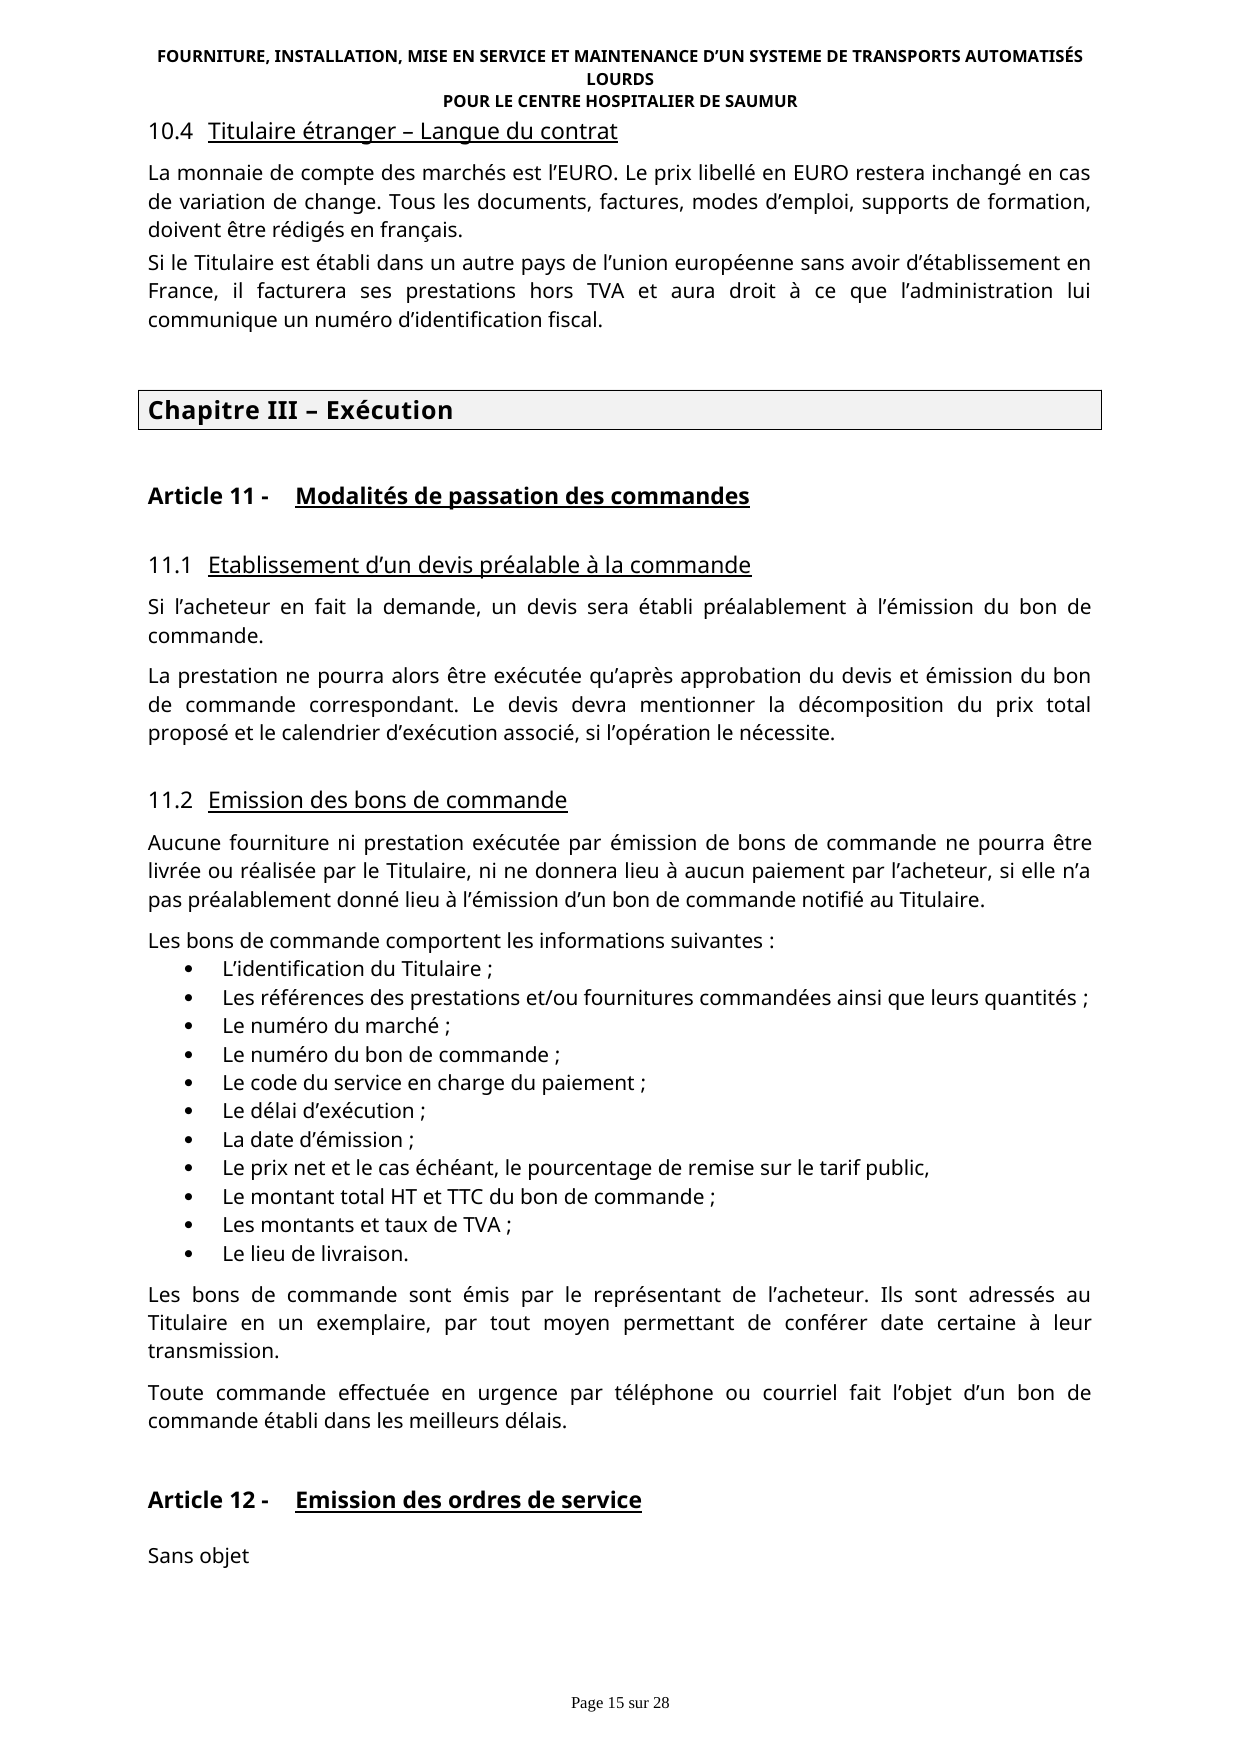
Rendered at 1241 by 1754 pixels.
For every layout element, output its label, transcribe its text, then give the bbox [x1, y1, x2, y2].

text Sans objet [148, 1541, 1093, 1569]
subtitle Titulaire étranger – Langue du contrat [148, 115, 1093, 146]
list Le délai d’exécution ; [185, 1097, 1093, 1125]
list Le lieu de livraison. [185, 1239, 1093, 1267]
list La date d’émission ; [185, 1125, 1093, 1153]
list Les montants et taux de TVA ; [185, 1210, 1093, 1239]
list Toute commande effectuée en urgence par téléphone ou courriel fait l’objet d’un bon de commande établi dans les meilleurs délais. [148, 1378, 1093, 1434]
list Le numéro du bon de commande ; [185, 1040, 1093, 1068]
text Aucune fourniture ni prestation exécutée par émission de bons de commande ne pourra être livrée ou réalisée par le Titulaire, ni ne donnera lieu à aucun paiement par l’acheteur, si elle n’a pas préalablement donné lieu à l’émission d’un bon de commande notifié au Titulaire. [148, 828, 1093, 913]
list Les références des prestations et/ou fournitures commandées ainsi que leurs quantités ; [185, 983, 1093, 1011]
text La prestation ne pourra alors être exécutée qu’après approbation du devis et émission du bon de commande correspondant. Le devis devra mentionner la décomposition du prix total proposé et le calendrier d’exécution associé, si l’opération le nécessite. [148, 662, 1093, 747]
subtitle Emission des bons de commande [148, 784, 1093, 816]
text Les bons de commande comportent les informations suivantes : [148, 926, 1093, 954]
text Si le Titulaire est établi dans un autre pays de l’union européenne sans avoir d’établissement en France, il facturera ses prestations hors TVA et aura droit à ce que l’administration lui communique un numéro d’identification fiscal. [148, 248, 1093, 333]
subtitle Emission des ordres de service [148, 1484, 1093, 1516]
subtitle Etablissement d’un devis préalable à la commande [148, 548, 1093, 580]
subtitle Modalités de passation des commandes [148, 480, 1093, 511]
list Le montant total HT et TTC du bon de commande ; [185, 1182, 1093, 1210]
text Chapitre III – Exécution [139, 391, 1101, 429]
list Le numéro du marché ; [185, 1011, 1093, 1040]
text La monnaie de compte des marchés est l’EURO. Le prix libellé en EURO restera inchangé en cas de variation de change. Tous les documents, factures, modes d’emploi, supports de formation, doivent être rédigés en français. [148, 158, 1093, 244]
list Le code du service en charge du paiement ; [185, 1068, 1093, 1097]
list Le prix net et le cas échéant, le pourcentage de remise sur le tarif public, [185, 1153, 1093, 1182]
text Si l’acheteur en fait la demande, un devis sera établi préalablement à l’émission du bon de commande. [148, 592, 1093, 649]
list Les bons de commande sont émis par le représentant de l’acheteur. Ils sont adressés au Titulaire en un exemplaire, par tout moyen permettant de conférer date certaine à leur transmission. [148, 1280, 1093, 1365]
list L’identification du Titulaire ; [185, 954, 1093, 983]
